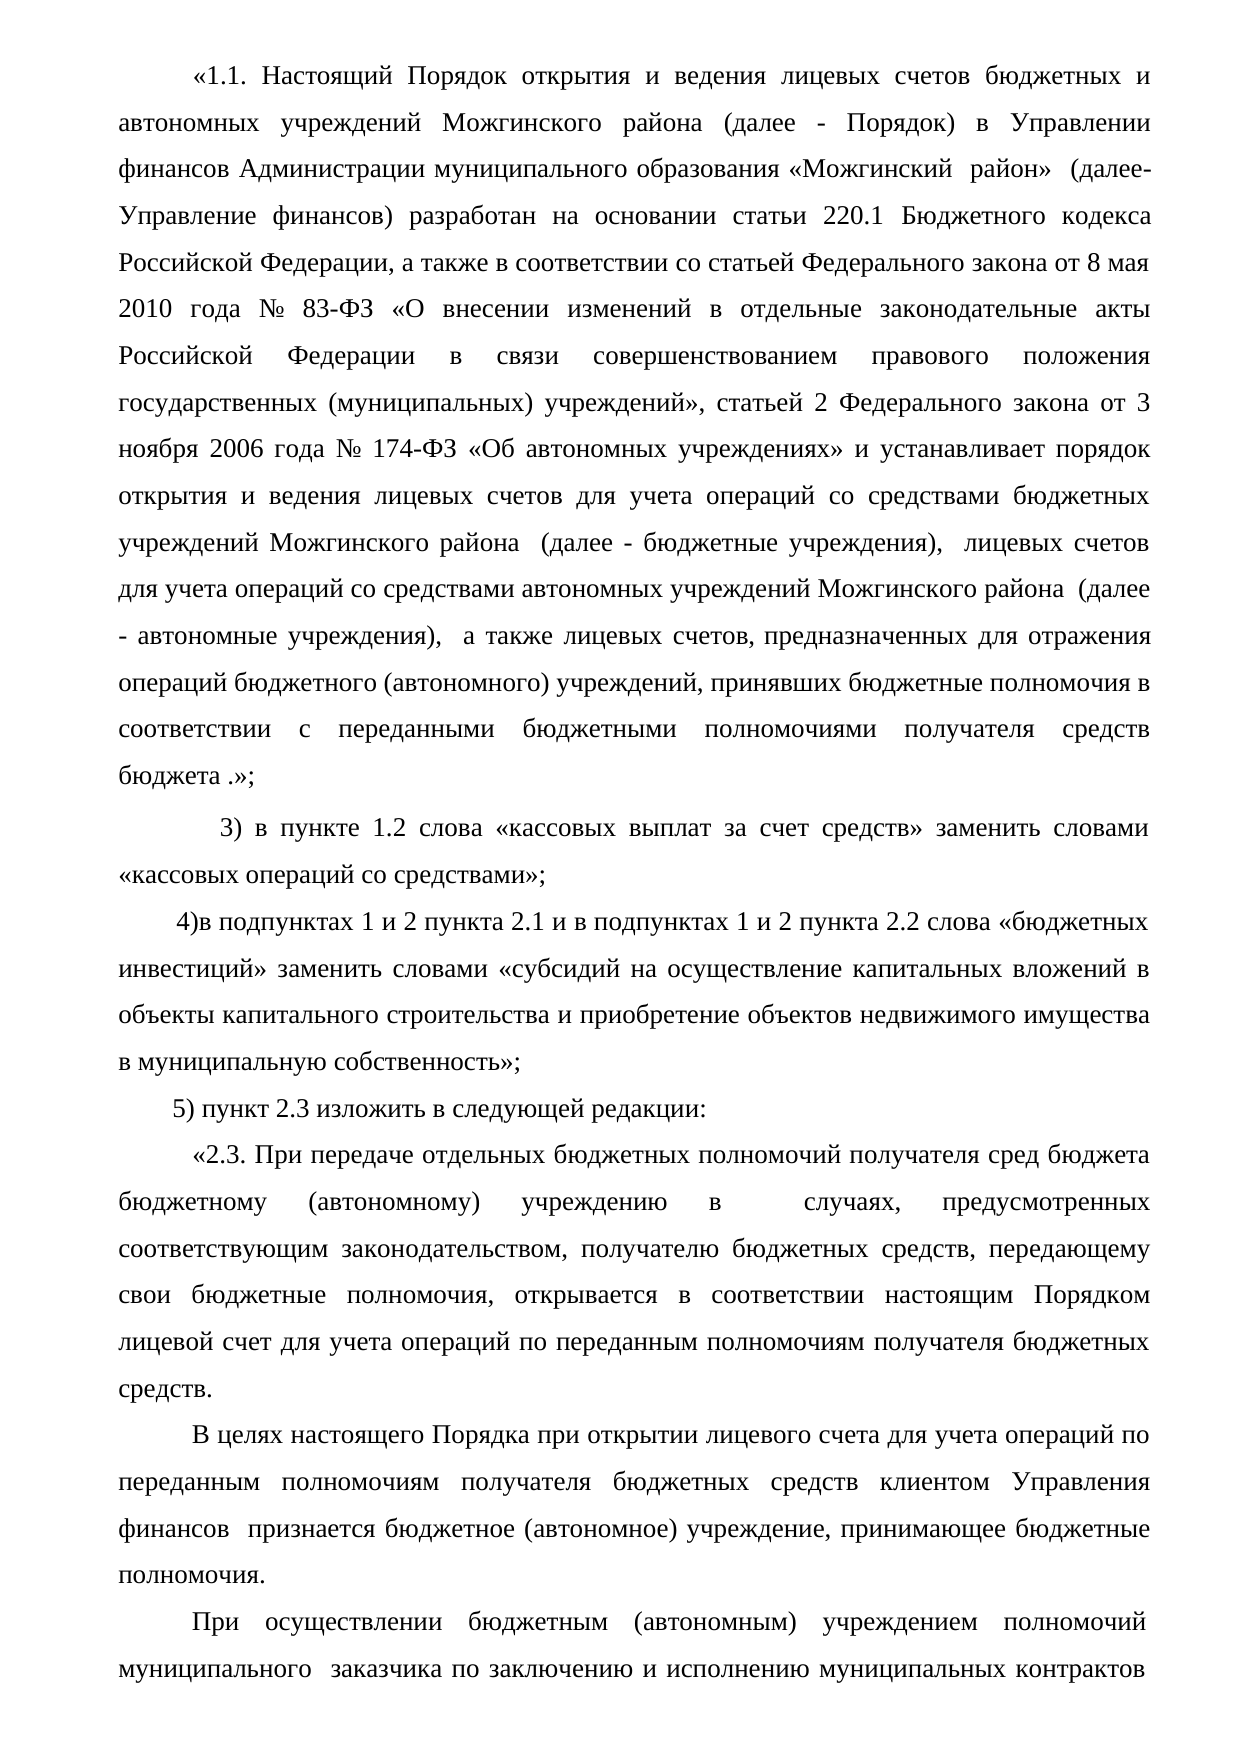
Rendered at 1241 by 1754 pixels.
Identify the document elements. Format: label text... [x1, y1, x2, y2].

text 5) пункт 2.3 изложить в следующей редакции: [118, 1092, 1152, 1123]
text В целях настоящего Порядка при открытии лицевого счета для учета операций по переданным полномочиям получателя бюджетных средств клиентом Управления финансов признается бюджетное (автономное) учреждение, принимающее бюджетные полномочия. [118, 1418, 1152, 1589]
text «1.1. Настоящий Порядок открытия и ведения лицевых счетов бюджетных и автономных учреждений Можгинского района (далее - Порядок) в Управлении финансов Администрации муниципального образования «Можгинский район» (далее-Управление финансов) разработан на основании статьи 220.1 Бюджетного кодекса Российской Федерации, а также в соответствии со статьей Федерального закона от 8 мая 2010 года № 83-ФЗ «О внесении изменений в отдельные законодательные акты Российской Федерации в связи совершенствованием правового положения государственных (муниципальных) учреждений», статьей 2 Федерального закона от 3 ноября 2006 года № 174-ФЗ «Об автономных учреждениях» и устанавливает порядок открытия и ведения лицевых счетов для учета операций со средствами бюджетных учреждений Можгинского района (далее - бюджетные учреждения), лицевых счетов для учета операций со средствами автономных учреждений Можгинского района (далее - автономные учреждения), а также лицевых счетов, предназначенных для отражения операций бюджетного (автономного) учреждений, принявших бюджетные полномочия в соответствии с переданными бюджетными полномочиями получателя средств бюджета .»; [118, 59, 1152, 790]
text 3) в пункте 1.2 слова «кассовых выплат за счет средств» заменить словами «кассовых операций со средствами»; [118, 811, 1152, 889]
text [118, 1605, 1147, 1683]
text «2.3. При передаче отдельных бюджетных полномочий получателя сред бюджета бюджетному (автономному) учреждению в случаях, предусмотренных соответствующим законодательством, получателю бюджетных средств, передающему свои бюджетные полномочия, открывается в соответствии настоящим Порядком лицевой счет для учета операций по переданным полномочиям получателя бюджетных средств. [118, 1138, 1152, 1403]
text 4)в подпунктах 1 и 2 пункта 2.1 и в подпунктах 1 и 2 пункта 2.2 слова «бюджетных инвестиций» заменить словами «субсидий на осуществление капитальных вложений в объекты капитального строительства и приобретение объектов недвижимого имущества в муниципальную собственность»; [118, 905, 1152, 1076]
